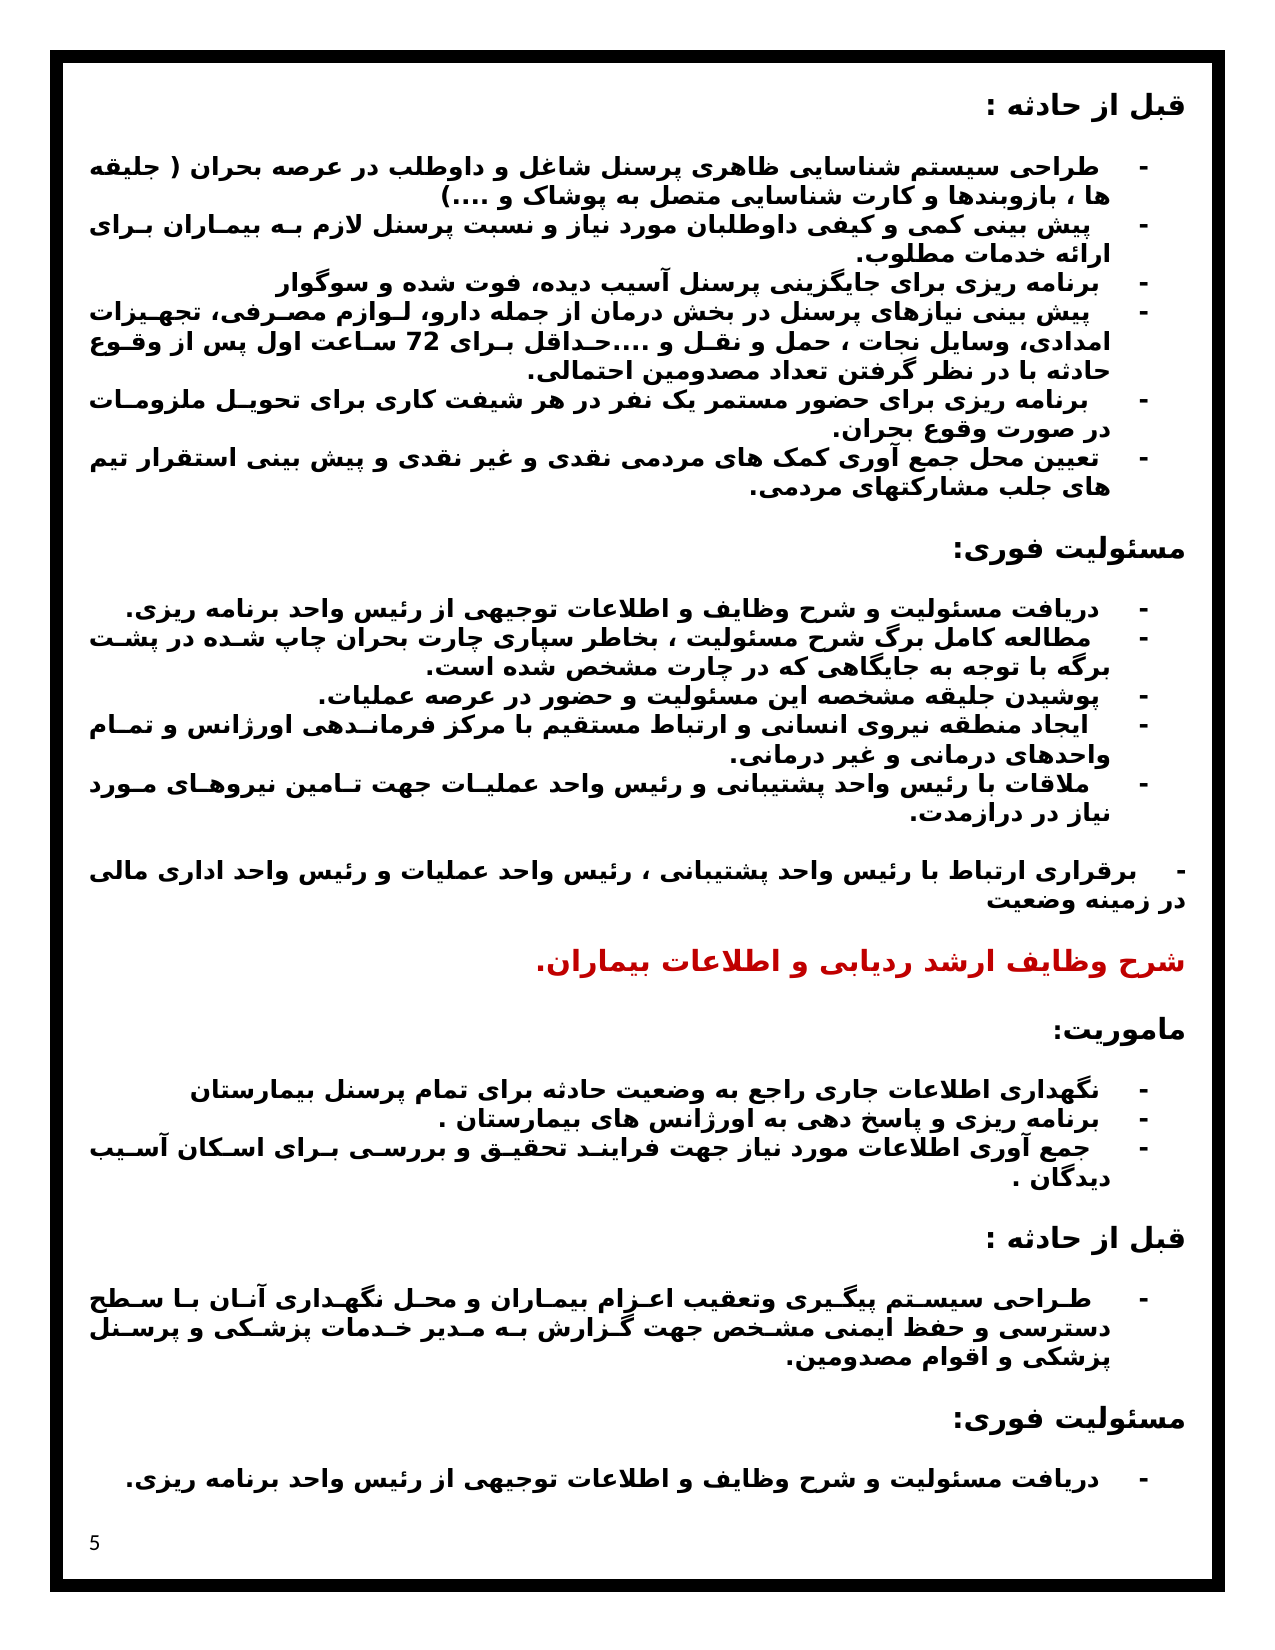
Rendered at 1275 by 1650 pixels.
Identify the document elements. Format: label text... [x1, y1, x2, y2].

text - نگهداری اطلاعات جاری راجع به وضعیت حادثه برای تمام پرسنل بیمارستان [89, 1075, 1149, 1104]
text - دریافت مسئولیت و شرح وظایف و اطلاعات توجیهی از رئیس واحد برنامه ریزی. [89, 1464, 1149, 1493]
text - برنامه ریزی برای جایگزینی پرسنل آسیب دیده، فوت شده و سوگوار [89, 268, 1149, 298]
text - تعیین محل جمع آوری کمک های مردمی نقدی و غیر نقدی و پیش بینی استقرار تیم های جلب مشارکتهای مردمی. [89, 443, 1149, 502]
text - طراحی سیستم شناسایی ظاهری پرسنل شاغل و داوطلب در عرصه بحران ( جلیقه ها ، بازوبندها و کارت شناسایی متصل به پوشاک و ....) [89, 152, 1149, 210]
text - ملاقات با رئیس واحد پشتیبانی و رئیس واحد عملیات جهت تامین نیروهای مورد نیاز در درازمدت. [89, 769, 1149, 827]
text - برقراری ارتباط با رئیس واحد پشتیبانی ، رئیس واحد عملیات و رئیس واحد اداری مالی در زمینه وضعیت [89, 857, 1186, 915]
text - ایجاد منطقه نیروی انسانی و ارتباط مستقیم با مرکز فرماندهی اورژانس و تمام واحدهای درمانی و غیر درمانی. [89, 711, 1149, 769]
subtitle شرح وظایف ارشد ردیابی و اطلاعات بیماران. [89, 944, 1186, 978]
text - برنامه ریزی و پاسخ دهی به اورژانس های بیمارستان . [89, 1104, 1149, 1134]
text - پوشیدن جلیقه مشخصه این مسئولیت و حضور در عرصه عملیات. [89, 682, 1149, 711]
text قبل از حادثه : [89, 1221, 1186, 1255]
text - طراحی سیستم پیگیری وتعقیب اعزام بیماران و محل نگهداری آنان با سطح دسترسی و حفظ ایمنی مشخص جهت گزارش به مدیر خدمات پزشکی و پرسنل پزشکی و اقوام مصدومین. [89, 1284, 1149, 1372]
text مسئولیت فوری: [89, 1401, 1186, 1435]
text ماموریت: [89, 1012, 1186, 1046]
text - مطالعه کامل برگ شرح مسئولیت ، بخاطر سپاری چارت بحران چاپ شده در پشت برگه با توجه به جایگاهی که در چارت مشخص شده است. [89, 623, 1149, 682]
text - پیش بینی نیازهای پرسنل در بخش درمان از جمله دارو، لوازم مصرفی، تجهیزات امدادی، وسایل نجات ، حمل و نقل و ....حداقل برای 72 ساعت اول پس از وقوع حادثه با در نظر گرفتن تعداد مصدومین احتمالی. [89, 298, 1149, 385]
text - برنامه ریزی برای حضور مستمر یک نفر در هر شیفت کاری برای تحویل ملزومات در صورت وقوع بحران. [89, 385, 1149, 443]
text - پیش بینی کمی و کیفی داوطلبان مورد نیاز و نسبت پرسنل لازم به بیماران برای ارائه خدمات مطلوب. [89, 210, 1149, 268]
text - دریافت مسئولیت و شرح وظایف و اطلاعات توجیهی از رئیس واحد برنامه ریزی. [89, 594, 1149, 623]
text مسئولیت فوری: [89, 531, 1186, 565]
text قبل از حادثه : [89, 89, 1186, 123]
text - جمع آوری اطلاعات مورد نیاز جهت فرایند تحقیق و بررسی برای اسکان آسیب دیدگان . [89, 1134, 1149, 1192]
